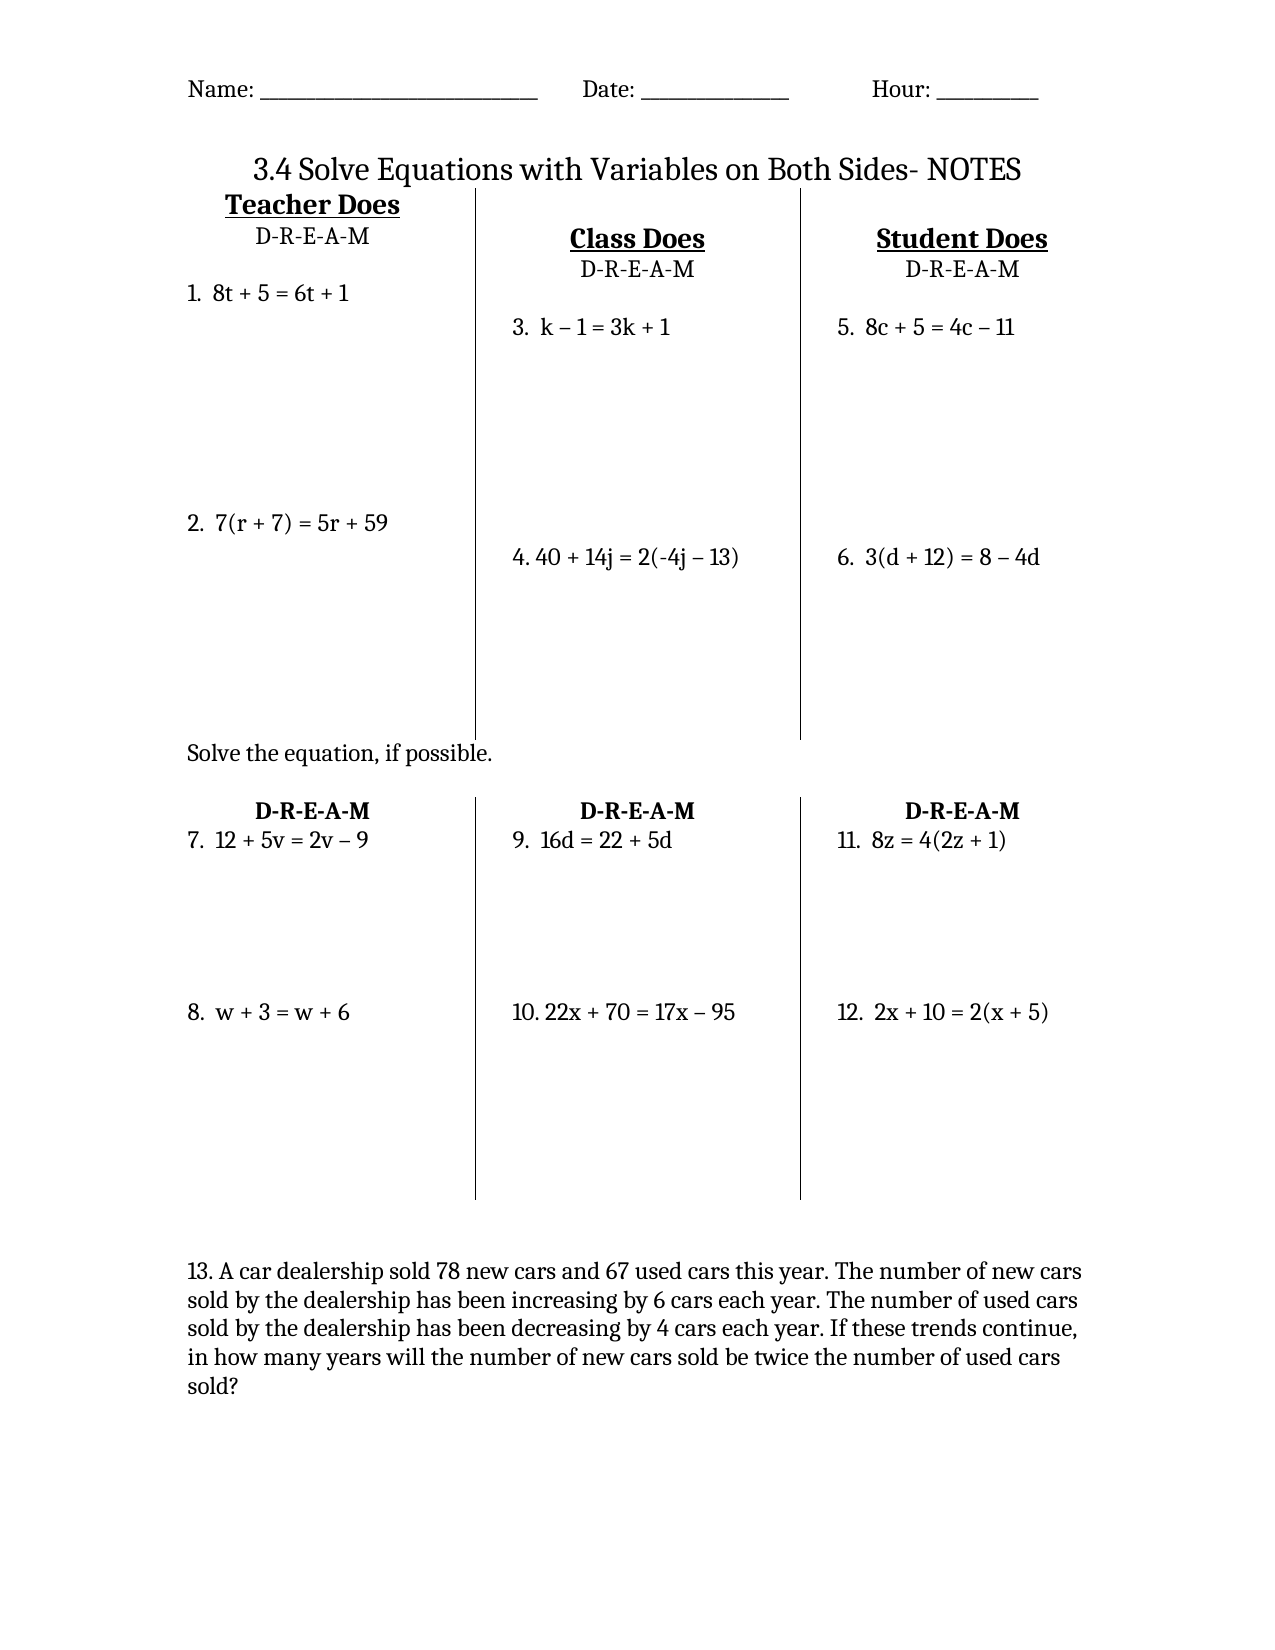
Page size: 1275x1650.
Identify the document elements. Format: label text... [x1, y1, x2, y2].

text D-R-E-A-M [837, 797, 1087, 826]
text 11. 8z = 4(2z + 1) [837, 826, 1087, 854]
text 3. k – 1 = 3k + 1 [512, 313, 762, 342]
text Class Does [512, 222, 762, 255]
text 5. 8c + 5 = 4c – 11 [837, 313, 1087, 342]
text 8. w + 3 = w + 6 [187, 998, 437, 1027]
text D-R-E-A-M [837, 255, 1087, 284]
text D-R-E-A-M [512, 255, 762, 284]
text Teacher Does [187, 188, 437, 222]
text 4. 40 + 14j = 2(-4j – 13) [512, 543, 762, 572]
text D-R-E-A-M [187, 222, 437, 251]
text D-R-E-A-M [512, 797, 762, 826]
text 1. 8t + 5 = 6t + 1 [187, 279, 437, 308]
text 10. 22x + 70 = 17x – 95 [512, 998, 762, 1027]
text 3.4 Solve Equations with Variables on Both Sides- NOTES [187, 150, 1087, 188]
text 6. 3(d + 12) = 8 – 4d [837, 543, 1087, 572]
text Student Does [837, 222, 1087, 255]
text Solve the equation, if possible. [187, 739, 1087, 768]
text 7. 12 + 5v = 2v – 9 [187, 826, 437, 854]
text 12. 2x + 10 = 2(x + 5) [837, 998, 1087, 1027]
text 9. 16d = 22 + 5d [512, 826, 762, 854]
text 13. A car dealership sold 78 new cars and 67 used cars this year. The number of new cars sold by the dealership has been increasing by 6 cars each year. The number of used cars sold by the dealership has been decreasing by 4 cars each year. If these trends continue, in how many years will the number of new cars sold be twice the number of used cars sold? [187, 1257, 1087, 1401]
text D-R-E-A-M [187, 797, 437, 826]
text 2. 7(r + 7) = 5r + 59 [187, 509, 437, 538]
